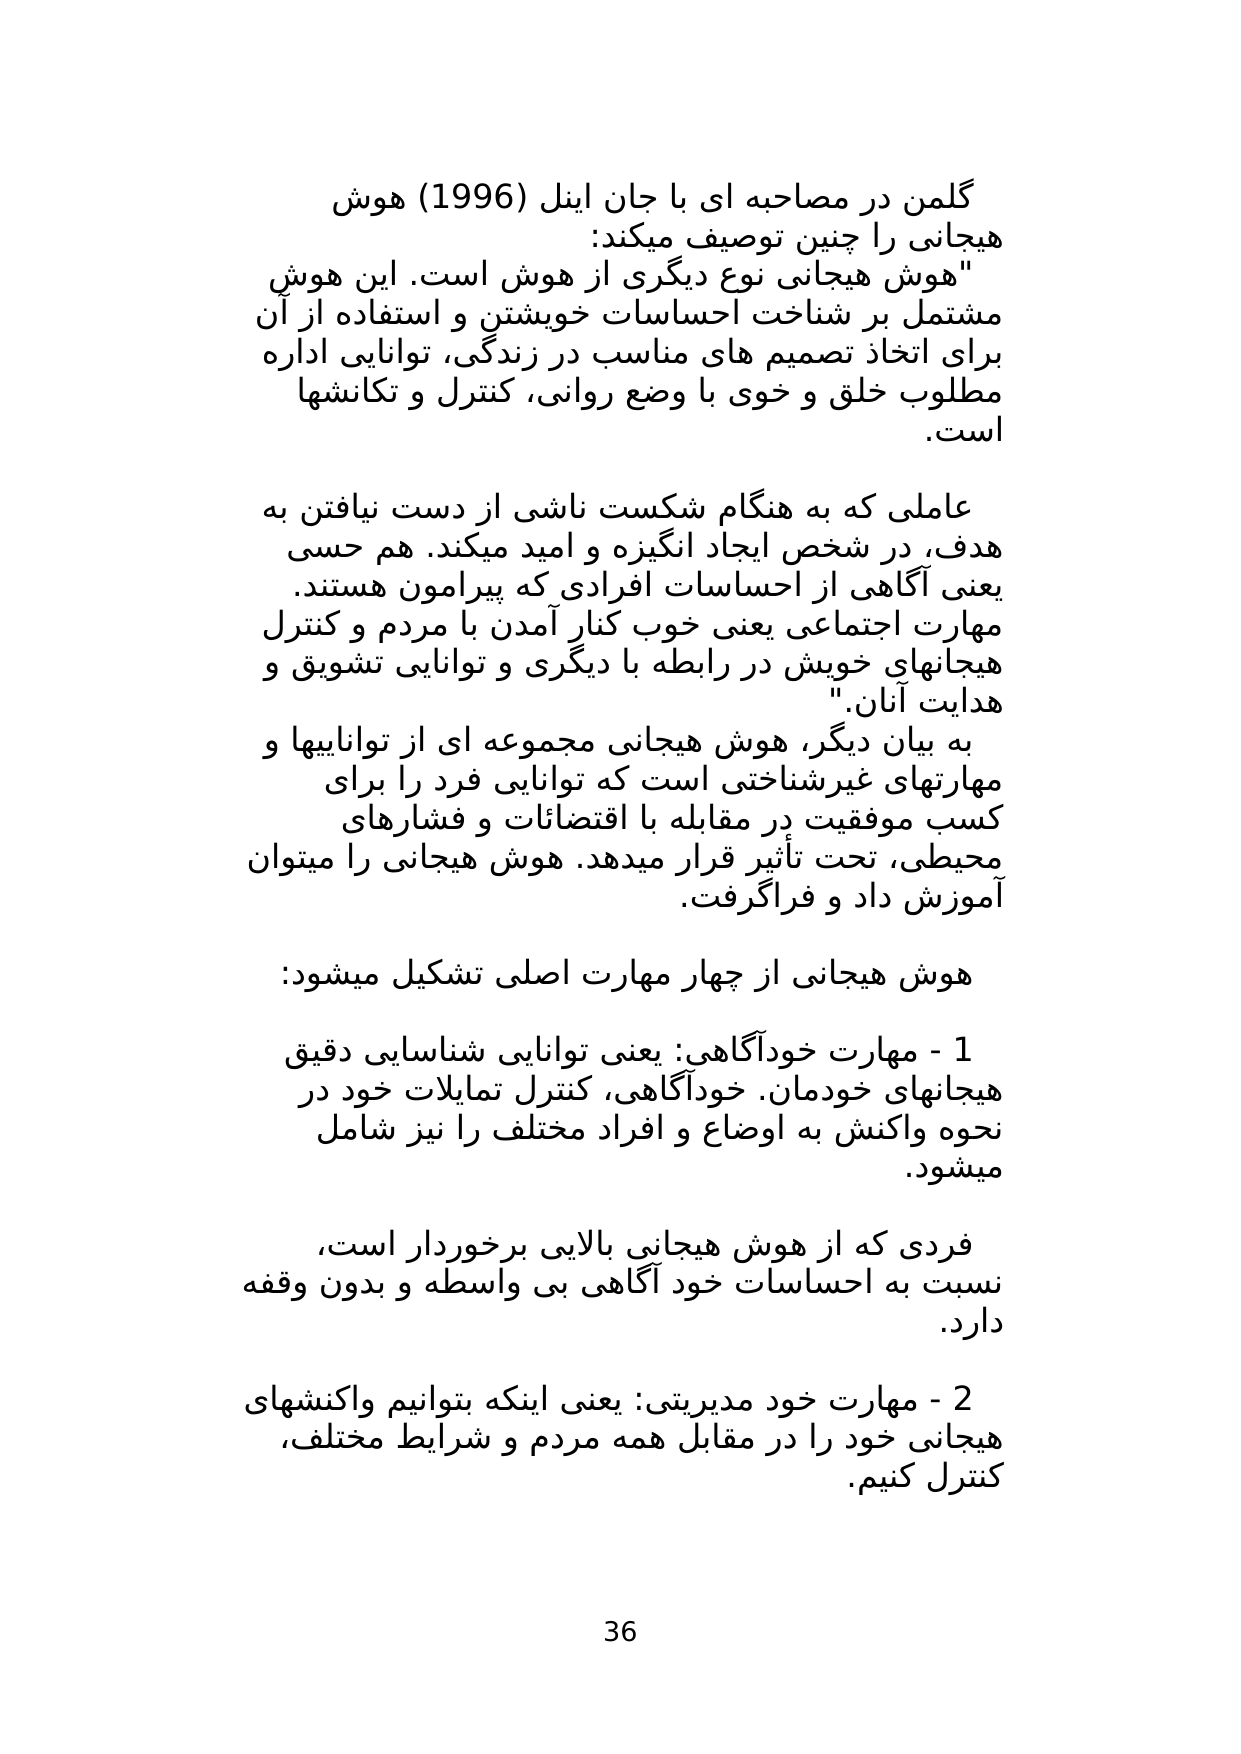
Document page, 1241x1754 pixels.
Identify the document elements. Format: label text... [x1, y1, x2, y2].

text "هوش هیجانی نوع دیگری از هوش است. این هوش مشتمل بر شناخت احساسات خویشتن و استفاده از آن برای اتخاذ تصمیم های مناسب در زندگی، توانایی اداره مطلوب خلق و خوی با وضع روانی، کنترل و تکانشها است. [236, 255, 1004, 449]
text فردی که از هوش هیجانی بالایی برخوردار است، نسبت به احساسات خود آگاهی بی واسطه و بدون وقفه دارد. [236, 1224, 1004, 1341]
text به بیان دیگر، هوش هیجانی مجموعه ای از تواناییها و مهارتهای غیرشناختی است که توانایی فرد را برای کسب موفقیت در مقابله با اقتضائات و فشارهای محیطی، تحت تأثیر قرار میدهد. هوش هیجانی را میتوان آموزش داد و فراگرفت. [236, 721, 1004, 915]
text عاملی که به هنگام شکست ناشی از دست نیافتن به هدف، در شخص ایجاد انگیزه و امید میکند. هم حسی یعنی آگاهی از احساسات افرادی که پیرامون هستند. مهارت اجتماعی یعنی خوب کنار آمدن با مردم و کنترل هیجانهای خویش در رابطه با دیگری و توانایی تشویق و هدایت آنان." [236, 487, 1004, 721]
text گلمن در مصاحبه ای با جان اینل (1996) هوش هیجانی را چنین توصیف میکند: [236, 177, 1004, 255]
text هوش هیجانی از چهار مهارت اصلی تشکیل میشود: [236, 953, 1004, 992]
text 1 - مهارت خودآگاهی: یعنی توانایی شناسایی دقیق هیجانهای خودمان. خودآگاهی، کنترل تمایلات خود در نحوه واکنش به اوضاع و افراد مختلف را نیز شامل میشود. [236, 1030, 1004, 1186]
text 2 - مهارت خود مدیریتی: یعنی اینکه بتوانیم واکنشهای هیجانی خود را در مقابل همه مردم و شرایط مختلف، کنترل کنیم. [236, 1379, 1004, 1496]
